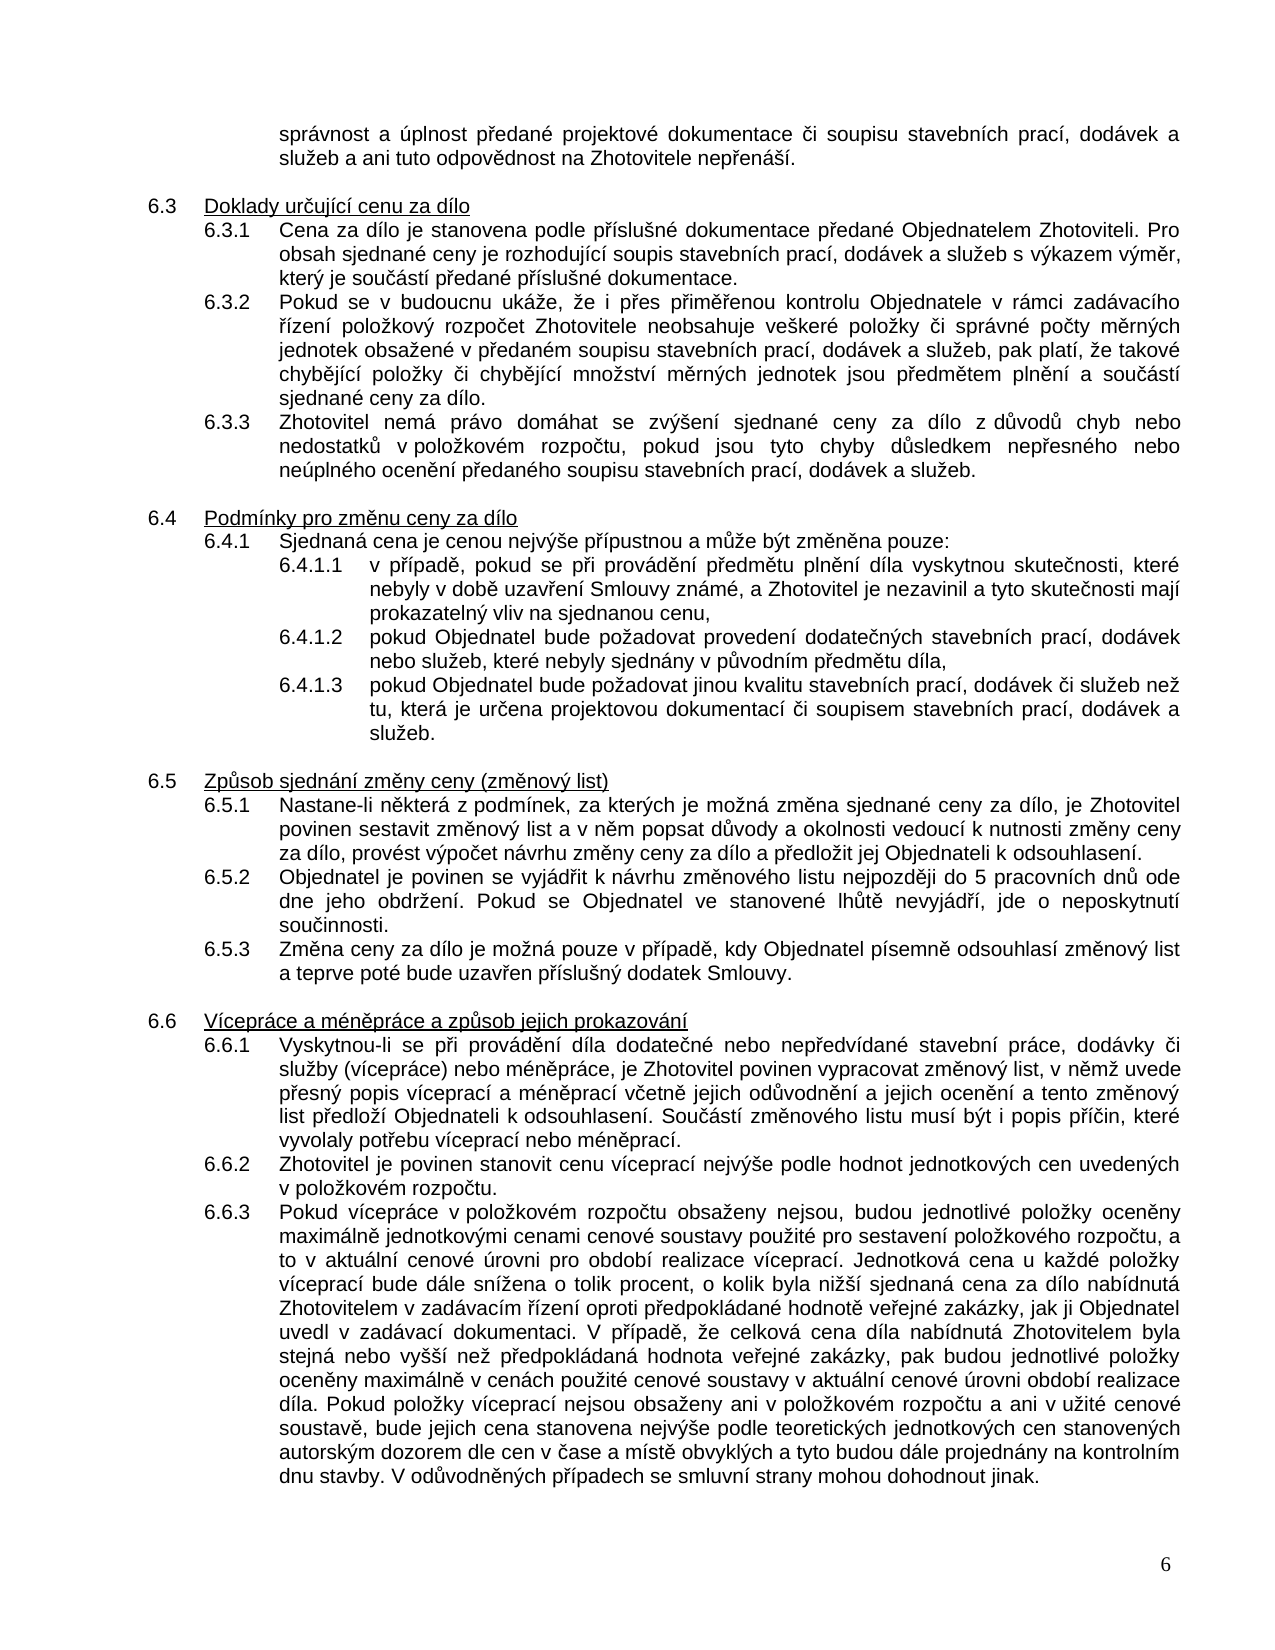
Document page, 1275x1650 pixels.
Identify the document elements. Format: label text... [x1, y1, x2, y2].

list Cena za dílo je stanovena podle příslušné dokumentace předané Objednatelem Zhotoviteli. Pro obsah sjednané ceny je rozhodující soupis stavebních prací, dodávek a služeb s výkazem výměr, který je součástí předané příslušné dokumentace. [204, 218, 1181, 290]
list Vyskytnou-li se při provádění díla dodatečné nebo nepředvídané stavební práce, dodávky či služby (vícepráce) nebo méněpráce, je Zhotovitel povinen vypracovat změnový list, v němž uvede přesný popis víceprací a méněprací včetně jejich odůvodnění a jejich ocenění a tento změnový list předloží Objednateli k odsouhlasení. Součástí změnového listu musí být i popis příčin, které vyvolaly potřebu víceprací nebo méněprací. [204, 1032, 1181, 1152]
list Nastane-li některá z podmínek, za kterých je možná změna sjednané ceny za dílo, je Zhotovitel povinen sestavit změnový list a v něm popsat důvody a okolnosti vedoucí k nutnosti změny ceny za dílo, provést výpočet návrhu změny ceny za dílo a předložit jej Objednateli k odsouhlasení. [204, 793, 1181, 865]
list Podmínky pro změnu ceny za dílo [148, 505, 1181, 529]
list Pokud vícepráce v položkovém rozpočtu obsaženy nejsou, budou jednotlivé položky oceněny maximálně jednotkovými cenami cenové soustavy použité pro sestavení položkového rozpočtu, a to v aktuální cenové úrovni pro období realizace víceprací. Jednotková cena u každé položky víceprací bude dále snížena o tolik procent, o kolik byla nižší sjednaná cena za dílo nabídnutá Zhotovitelem v zadávacím řízení oproti předpokládané hodnotě veřejné zakázky, jak ji Objednatel uvedl v zadávací dokumentaci. V případě, že celková cena díla nabídnutá Zhotovitelem byla stejná nebo vyšší než předpokládaná hodnota veřejné zakázky, pak budou jednotlivé položky oceněny maximálně v cenách použité cenové soustavy v aktuální cenové úrovni období realizace díla. Pokud položky víceprací nejsou obsaženy ani v položkovém rozpočtu a ani v užité cenové soustavě, bude jejich cena stanovena nejvýše podle teoretických jednotkových cen stanovených autorským dozorem dle cen v čase a místě obvyklých a tyto budou dále projednány na kontrolním dnu stavby. V odůvodněných případech se smluvní strany mohou dohodnout jinak. [204, 1200, 1181, 1488]
list Doklady určující cenu za dílo [148, 194, 1181, 218]
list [204, 122, 1181, 170]
list Pokud se v budoucnu ukáže, že i přes přiměřenou kontrolu Objednatele v rámci zadávacího řízení položkový rozpočet Zhotovitele neobsahuje veškeré položky či správné počty měrných jednotek obsažené v předaném soupisu stavebních prací, dodávek a služeb, pak platí, že takové chybějící položky či chybějící množství měrných jednotek jsou předmětem plnění a součástí sjednané ceny za dílo. [204, 290, 1181, 409]
list pokud Objednatel bude požadovat provedení dodatečných stavebních prací, dodávek nebo služeb, které nebyly sjednány v původním předmětu díla, [279, 625, 1181, 673]
list Sjednaná cena je cenou nejvýše přípustnou a může být změněna pouze: [204, 529, 1181, 553]
list v případě, pokud se při provádění předmětu plnění díla vyskytnou skutečnosti, které nebyly v době uzavření Smlouvy známé, a Zhotovitel je nezavinil a tyto skutečnosti mají prokazatelný vliv na sjednanou cenu, [279, 553, 1181, 625]
list Změna ceny za dílo je možná pouze v případě, kdy Objednatel písemně odsouhlasí změnový list a teprve poté bude uzavřen příslušný dodatek Smlouvy. [204, 937, 1181, 984]
list Zhotovitel je povinen stanovit cenu víceprací nejvýše podle hodnot jednotkových cen uvedených v položkovém rozpočtu. [204, 1152, 1181, 1200]
list Způsob sjednání změny ceny (změnový list) [148, 769, 1181, 793]
list Zhotovitel nemá právo domáhat se zvýšení sjednané ceny za dílo z důvodů chyb nebo nedostatků v položkovém rozpočtu, pokud jsou tyto chyby důsledkem nepřesného nebo neúplného ocenění předaného soupisu stavebních prací, dodávek a služeb. [204, 409, 1181, 481]
list Objednatel je povinen se vyjádřit k návrhu změnového listu nejpozději do 5 pracovních dnů ode dne jeho obdržení. Pokud se Objednatel ve stanovené lhůtě nevyjádří, jde o neposkytnutí součinnosti. [204, 865, 1181, 937]
list Vícepráce a méněpráce a způsob jejich prokazování [148, 1008, 1181, 1032]
list pokud Objednatel bude požadovat jinou kvalitu stavebních prací, dodávek či služeb než tu, která je určena projektovou dokumentací či soupisem stavebních prací, dodávek a služeb. [279, 673, 1181, 745]
